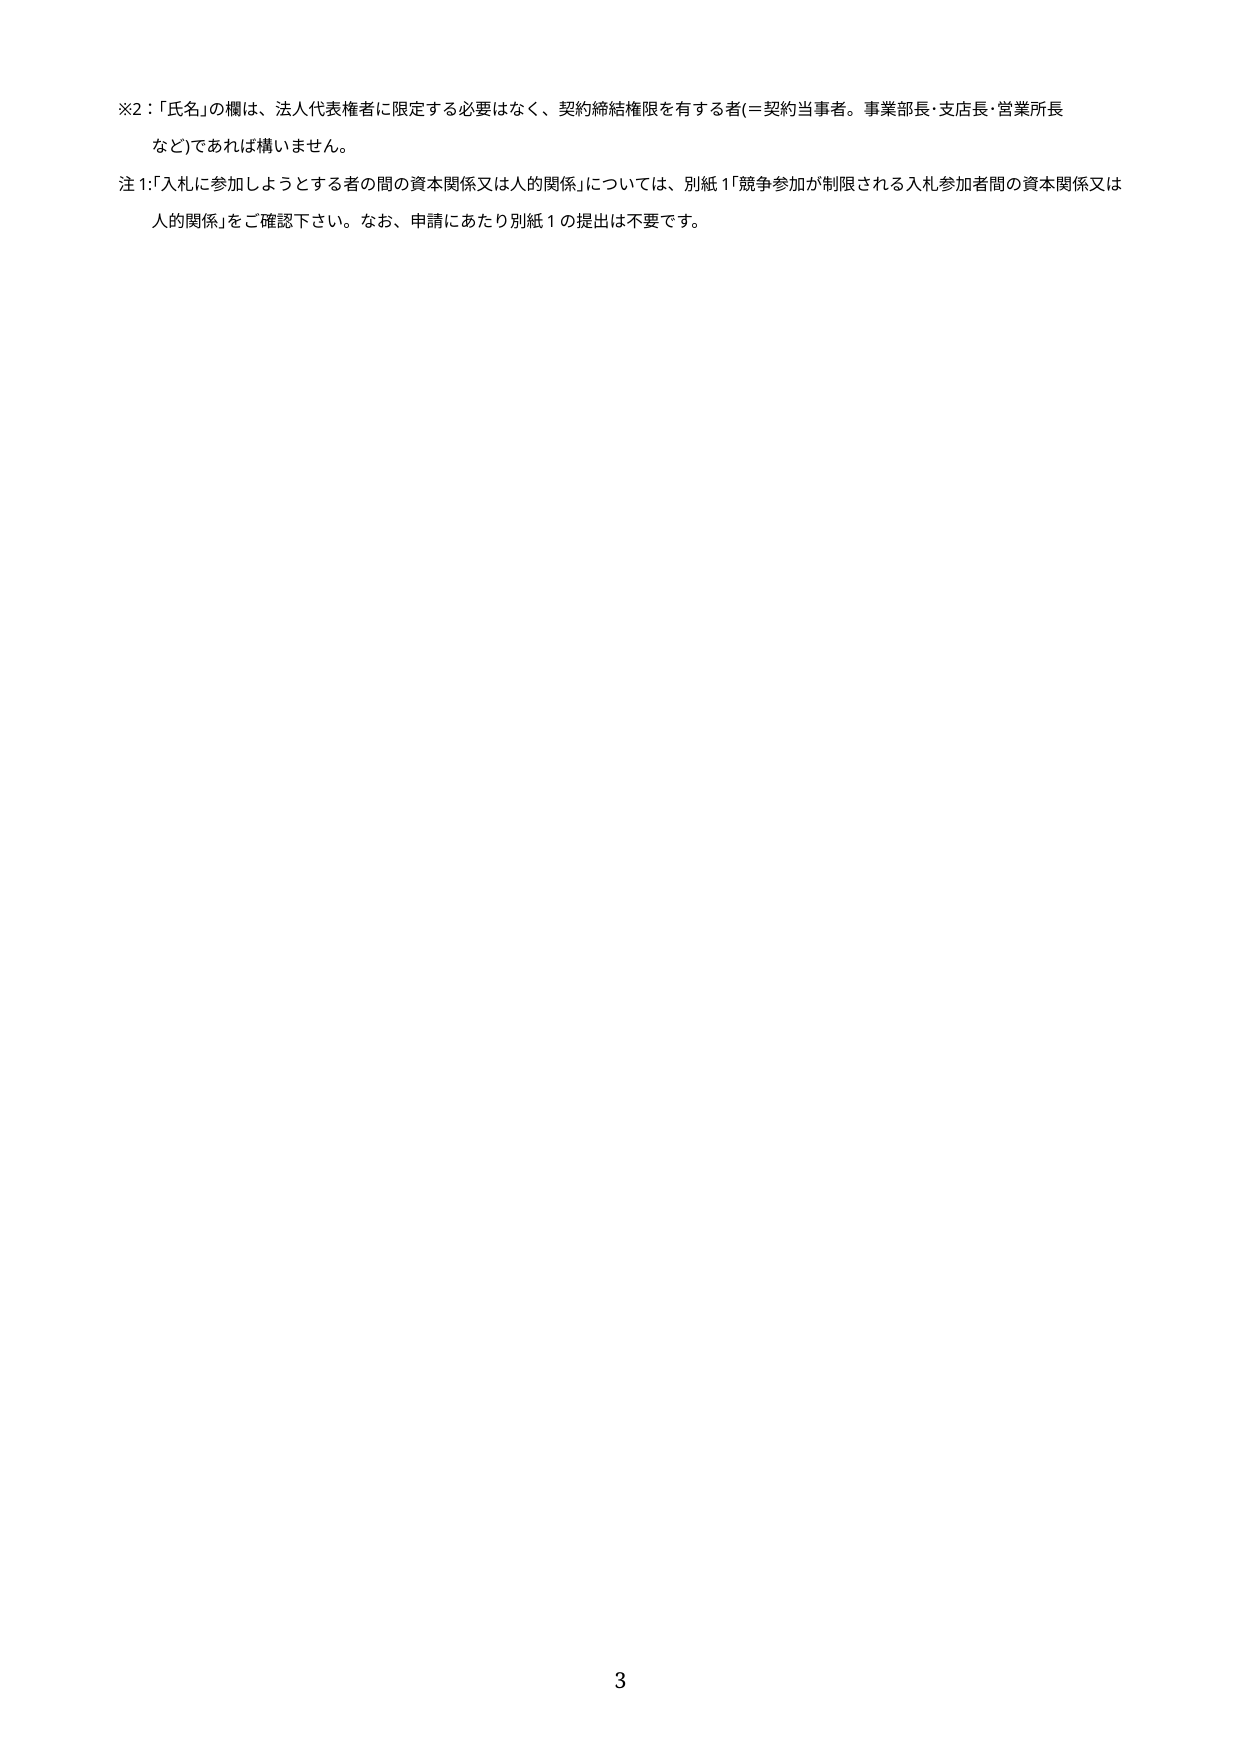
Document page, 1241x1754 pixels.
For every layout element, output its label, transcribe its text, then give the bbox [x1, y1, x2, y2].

text 注1:｢入札に参加しようとする者の間の資本関係又は人的関係｣については、別紙1｢競争参加が制限される入札参加者間の資本関係又は人的関係｣をご確認下さい。なお、申請にあたり別紙1の提出は不要です。 [118, 164, 1122, 239]
text ※2：｢氏名｣の欄は、法人代表権者に限定する必要はなく、契約締結権限を有する者(＝契約当事者。事業部長･支店長･営業所長 [118, 89, 1122, 127]
text など)であれば構いません。 [118, 127, 1122, 164]
